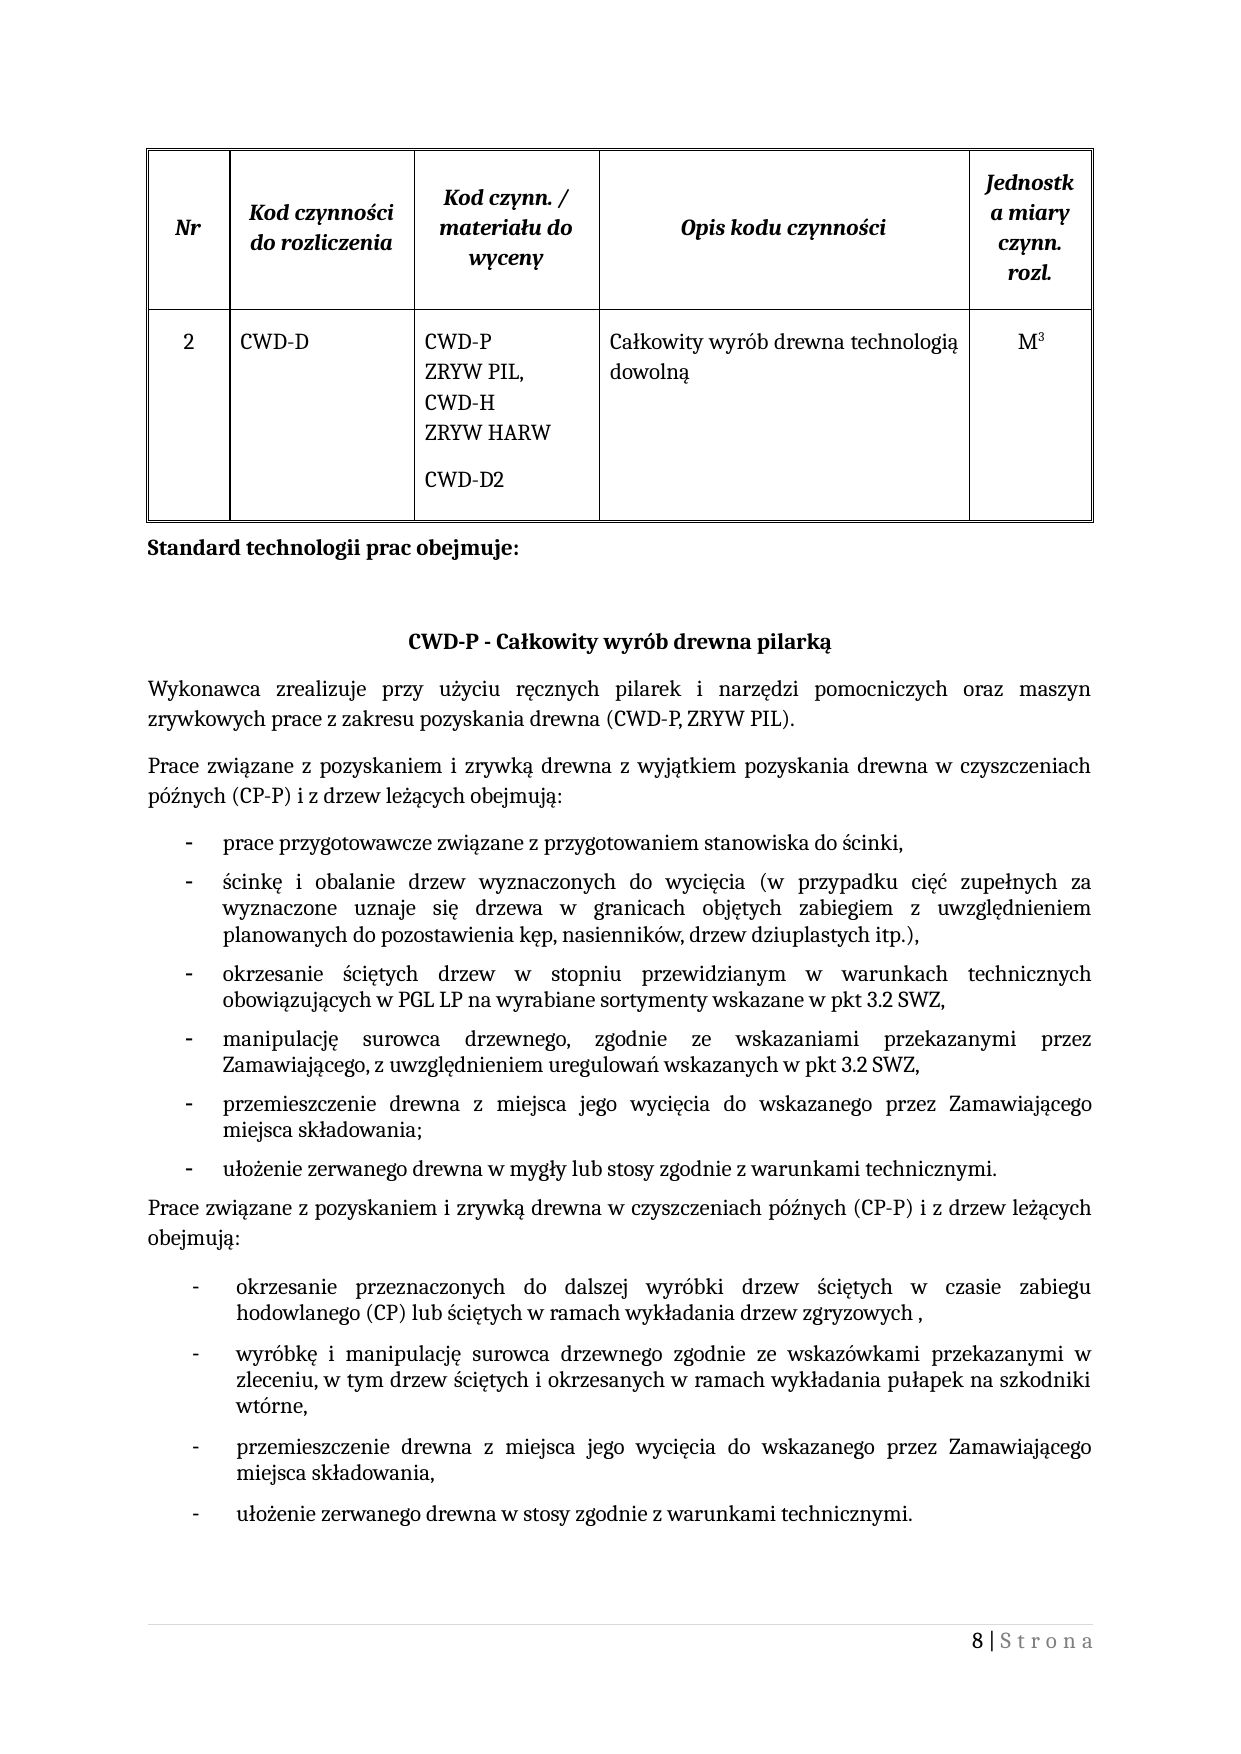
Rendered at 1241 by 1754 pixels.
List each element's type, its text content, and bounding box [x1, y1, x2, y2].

list okrzesanie przeznaczonych do dalszej wyróbki drzew ściętych w czasie zabiegu hodowlanego (CP) lub ściętych w ramach wykładania drzew zgryzowych , [192, 1272, 1093, 1326]
table_header Kod czynności do rozliczenia [231, 151, 414, 309]
table_cell CWD-D [231, 310, 414, 519]
table_header Kod czynn. / materiału do wyceny [415, 151, 599, 309]
table_cell CWD-P ZRYW PIL, CWD-H ZRYW HARW CWD-D2 [415, 310, 599, 519]
list ułożenie zerwanego drewna w stosy zgodnie z warunkami technicznymi. [192, 1499, 1093, 1527]
table_cell Całkowity wyrób drewna technologią dowolną [600, 310, 969, 519]
text Standard technologii prac obejmuje: [148, 535, 1093, 561]
list przemieszczenie drewna z miejsca jego wycięcia do wskazanego przez Zamawiającego miejsca składowania, [192, 1432, 1093, 1486]
table_header Nr [149, 151, 229, 309]
text CWD-P - Całkowity wyrób drewna pilarką [148, 629, 1093, 655]
list manipulację surowca drzewnego, zgodnie ze wskazaniami przekazanymi przez Zamawiającego, z uwzględnieniem uregulowań wskazanych w pkt 3.2 SWZ, [185, 1026, 1093, 1078]
list prace przygotowawcze związane z przygotowaniem stanowiska do ścinki, [185, 830, 1093, 856]
table_header Opis kodu czynności [600, 151, 969, 309]
text Wykonawca zrealizuje przy użyciu ręcznych pilarek i narzędzi pomocniczych oraz maszyn zrywkowych prace z zakresu pozyskania drewna (CWD-P, ZRYW PIL). [148, 676, 1093, 732]
table_cell M3 [970, 310, 1091, 519]
list przemieszczenie drewna z miejsca jego wycięcia do wskazanego przez Zamawiającego miejsca składowania; [185, 1091, 1093, 1143]
table_cell 2 [149, 310, 229, 519]
table_header Jednostka miary czynn. rozl. [970, 151, 1091, 309]
text Prace związane z pozyskaniem i zrywką drewna w czyszczeniach późnych (CP-P) i z drzew leżących obejmują: [148, 1195, 1093, 1251]
list ułożenie zerwanego drewna w mygły lub stosy zgodnie z warunkami technicznymi. [185, 1156, 1093, 1182]
list okrzesanie ściętych drzew w stopniu przewidzianym w warunkach technicznych obowiązujących w PGL LP na wyrabiane sortymenty wskazane w pkt 3.2 SWZ, [185, 960, 1093, 1013]
list ścinkę i obalanie drzew wyznaczonych do wycięcia (w przypadku cięć zupełnych za wyznaczone uznaje się drzewa w granicach objętych zabiegiem z uwzględnieniem planowanych do pozostawienia kęp, nasienników, drzew dziuplastych itp.), [185, 869, 1093, 948]
list wyróbkę i manipulację surowca drzewnego zgodnie ze wskazówkami przekazanymi w zleceniu, w tym drzew ściętych i okrzesanych w ramach wykładania pułapek na szkodniki wtórne, [192, 1339, 1093, 1419]
text Prace związane z pozyskaniem i zrywką drewna z wyjątkiem pozyskania drewna w czyszczeniach późnych (CP-P) i z drzew leżących obejmują: [148, 753, 1093, 809]
